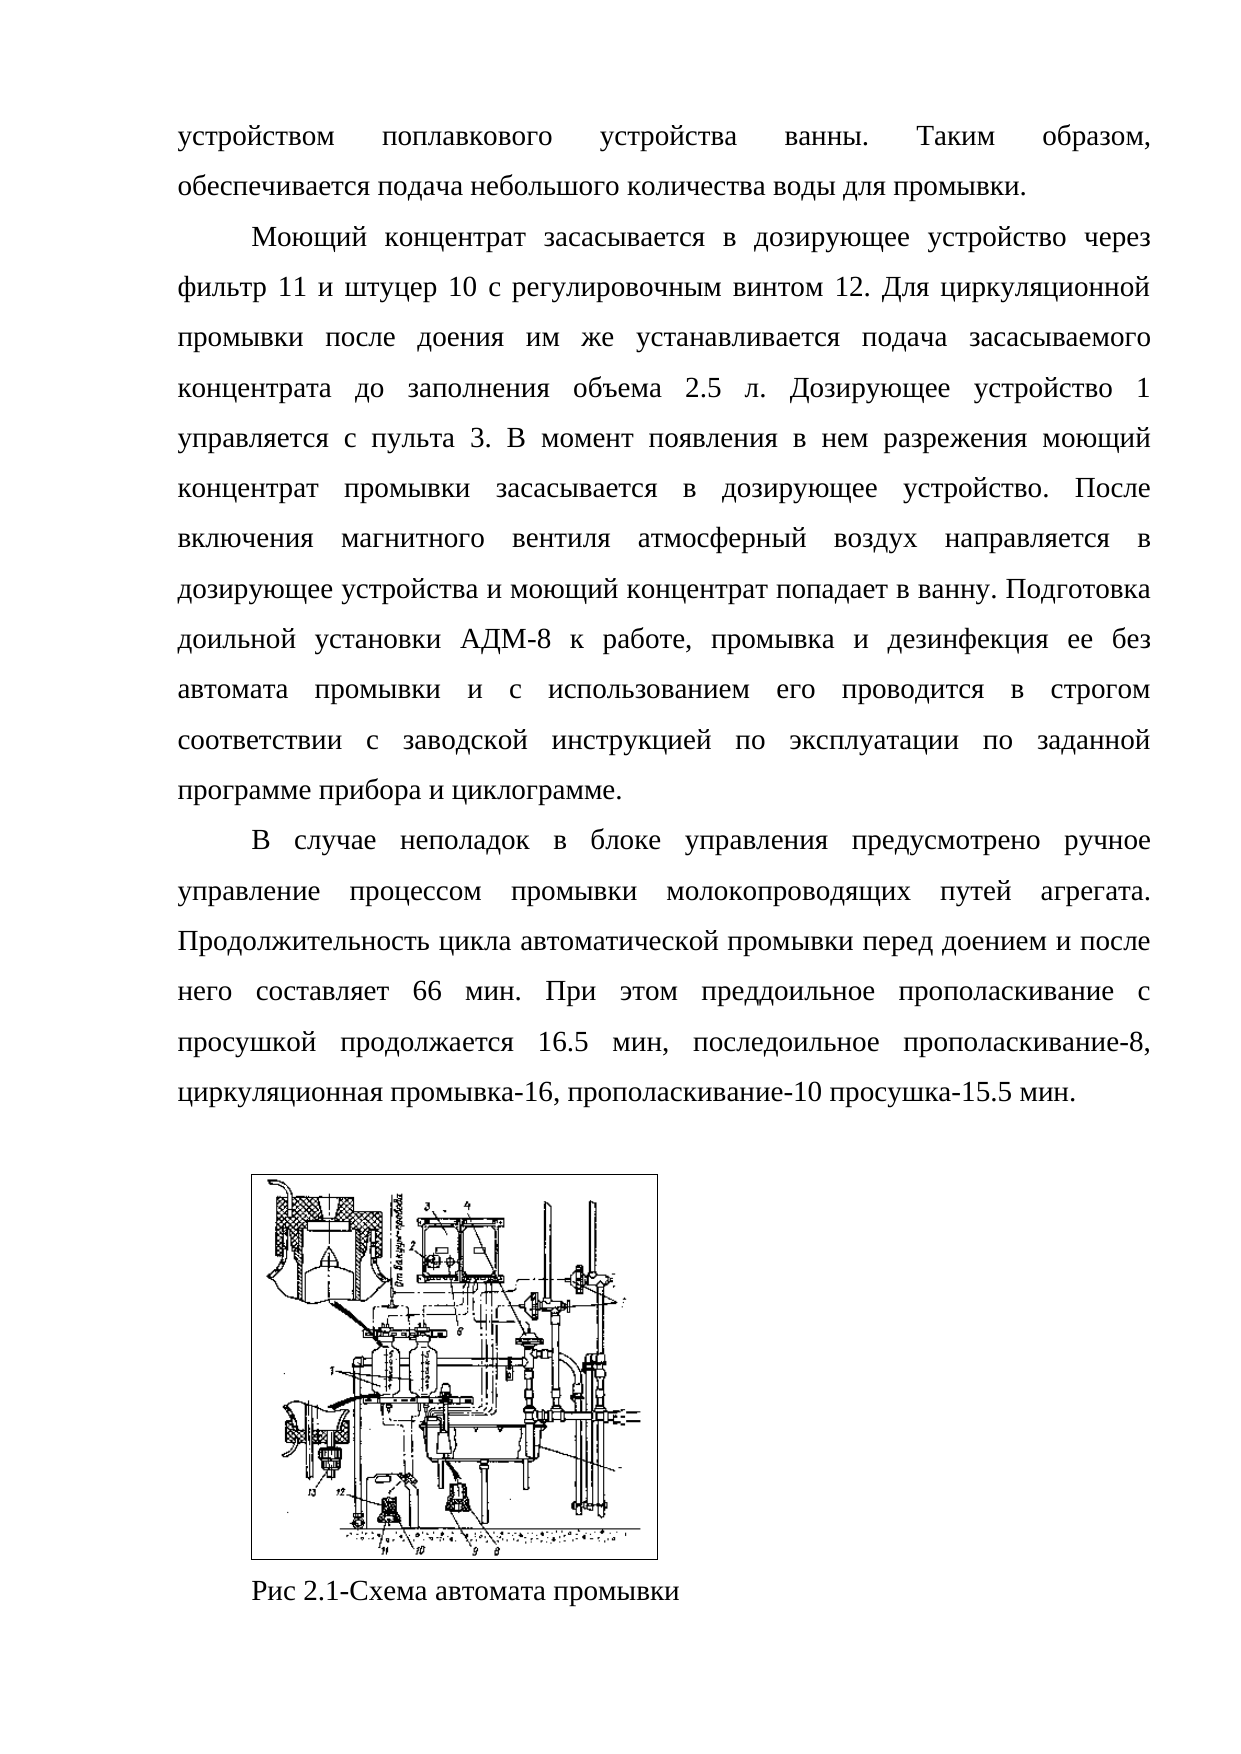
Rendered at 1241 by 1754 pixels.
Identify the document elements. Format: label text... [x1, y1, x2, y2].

text Рис 2.1-Схема автомата промывки [177, 1573, 1152, 1607]
text Моющий концентрат засасывается в дозирующее устройство через фильтр 11 и штуцер 10 с регулировочным винтом 12. Для циркуляционной промывки после доения им же устанавливается подача засасываемого концентрата до заполнения объема . Дозирующее устройство 1 управляется с пульта 3. В момент появления в нем разрежения моющий концентрат промывки засасывается в дозирующее устройство. После включения магнитного вентиля атмосферный воздух направляется в дозирующее устройства и моющий концентрат попадает в ванну. Подготовка доильной установки АДМ-8 к работе, промывка и дезинфекция ее без автомата промывки и с использованием его проводится в строгом соответствии с заводской инструкцией по эксплуатации по заданной программе прибора и циклограмме. [177, 219, 1152, 806]
text В случае неполадок в блоке управления предусмотрено ручное управление процессом промывки молокопроводящих путей агрегата. Продолжительность цикла автоматической промывки перед доением и после него составляет 66 мин. При этом преддоильное прополаскивание с просушкой продолжается 16.5 мин, последоильное прополаскивание-8, циркуляционная промывка-16, прополаскивание-10 просушка-15.5 мин. [177, 822, 1152, 1108]
picture [252, 1175, 657, 1559]
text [177, 118, 1152, 202]
